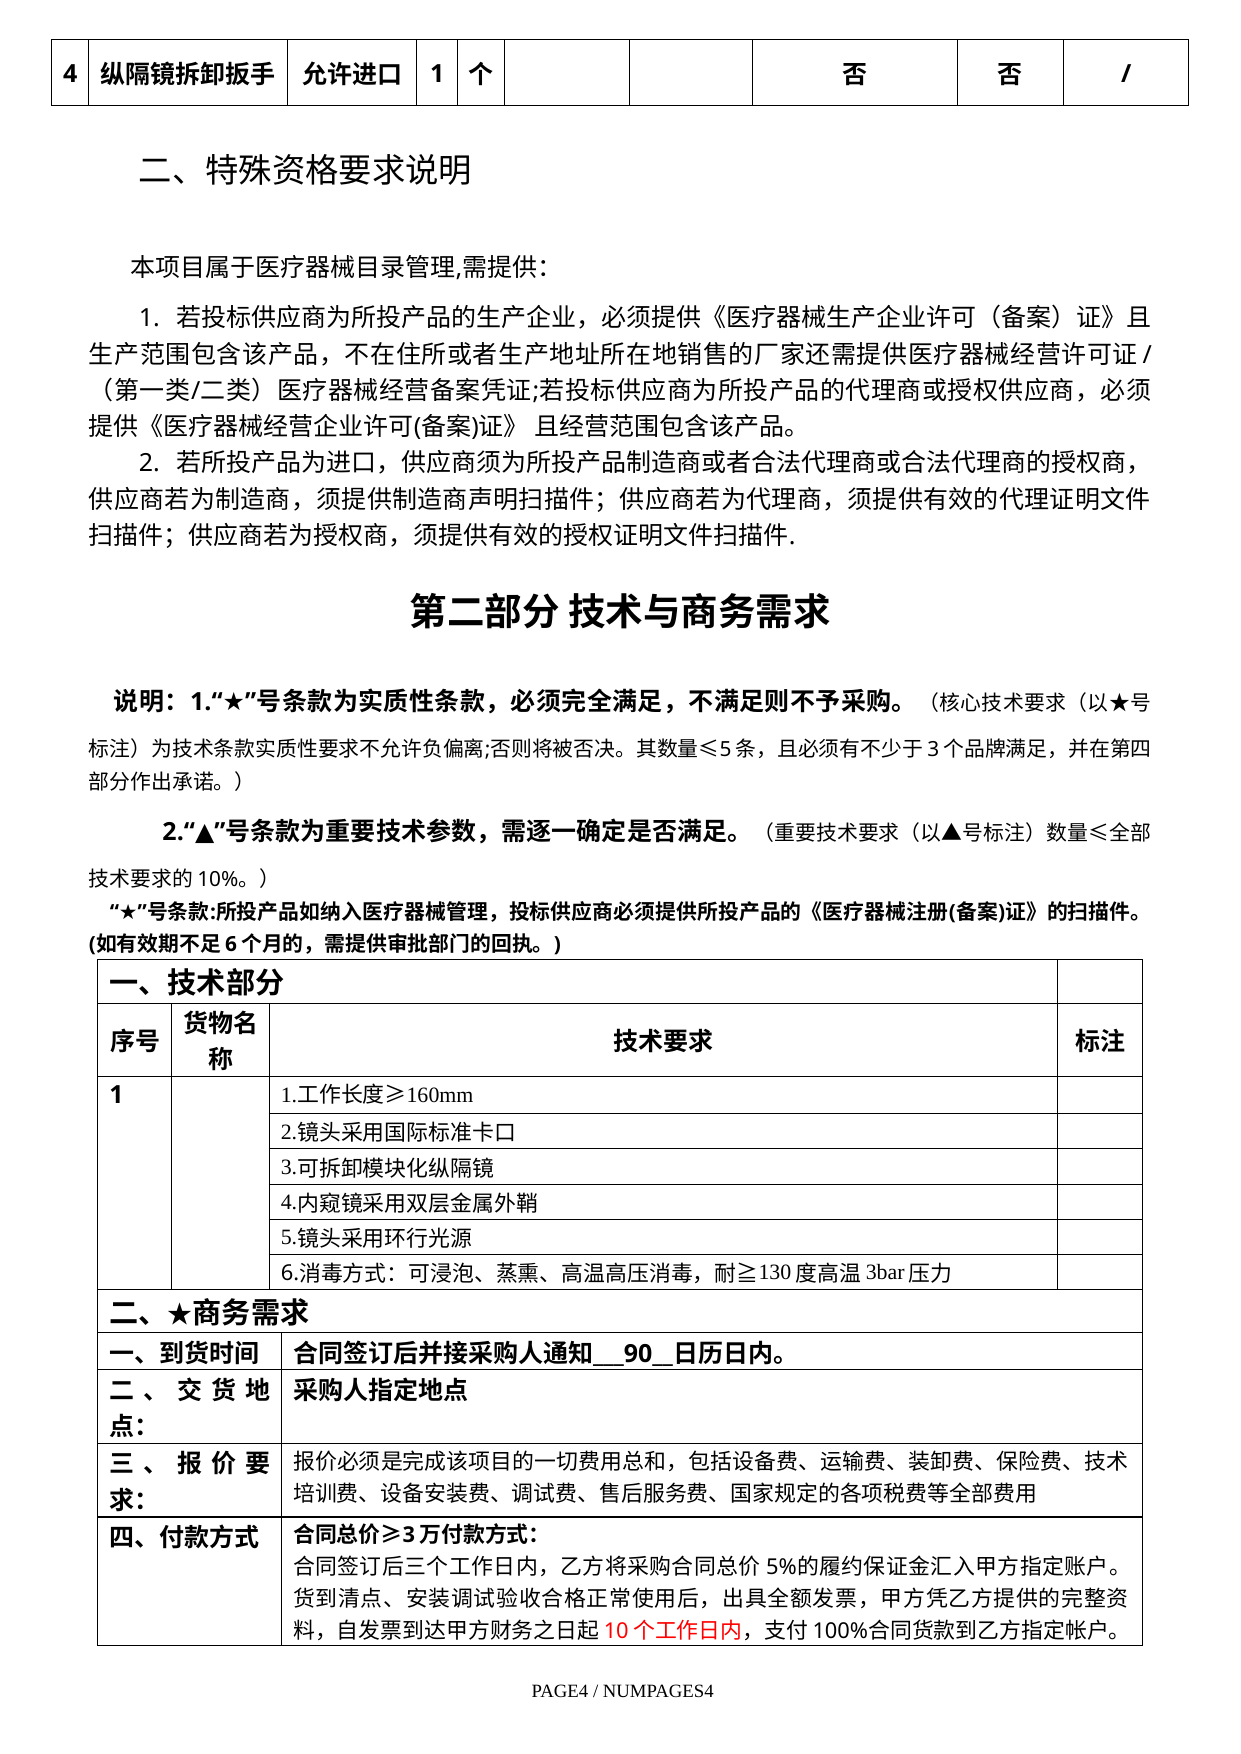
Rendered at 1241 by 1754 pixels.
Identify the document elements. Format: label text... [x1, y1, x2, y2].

table_cell 货物名称 [172, 1004, 269, 1076]
table_cell [1058, 1114, 1142, 1148]
table_cell 技术要求 [270, 1004, 1057, 1076]
table_cell 采购人指定地点 [282, 1370, 1142, 1443]
list 若所投产品为进口，供应商须为所投产品制造商或者合法代理商或合法代理商的授权商，供应商若为制造商，须提供制造商声明扫描件；供应商若为代理商，须提供有效的代理证明文件扫描件；供应商若为授权商，须提供有效的授权证明文件扫描件. [89, 443, 1152, 552]
table_cell 3.可拆卸模块化纵隔镜 [270, 1149, 1057, 1183]
table_cell [1058, 1077, 1142, 1113]
table_cell 1 [417, 40, 457, 105]
list 若投标供应商为所投产品的生产企业，必须提供《医疗器械生产企业许可（备案）证》且生产范围包含该产品，不在住所或者生产地址所在地销售的厂家还需提供医疗器械经营许可证/（第一类/二类）医疗器械经营备案凭证;若投标供应商为所投产品的代理商或授权供应商，必须提供《医疗器械经营企业许可(备案)证》 且经营范围包含该产品。 [89, 298, 1152, 443]
list 技术与商务需求 [89, 577, 1152, 642]
table_cell 纵隔镜拆卸扳手 [89, 40, 287, 105]
text 说明：1.“★”号条款为实质性条款，必须完全满足，不满足则不予采购。（核心技术要求（以★号标注）为技术条款实质性要求不允许负偏离;否则将被否决。其数量≤5条，且必须有不少于3个品牌满足，并在第四部分作出承诺。） [89, 667, 1152, 797]
table_cell 标注 [1058, 1004, 1142, 1076]
table_cell 二、★商务需求 [98, 1290, 1142, 1332]
table_cell 2.镜头采用国际标准卡口 [270, 1114, 1057, 1148]
table_cell 三、报价要求： [98, 1444, 281, 1516]
table_header [1058, 960, 1142, 1002]
text “★”号条款:所投产品如纳入医疗器械管理，投标供应商必须提供所投产品的《医疗器械注册(备案)证》的扫描件。(如有效期不足6个月的，需提供审批部门的回执。) [89, 894, 1152, 959]
table_cell 合同签订后并接采购人通知___90__日历日内。 [282, 1333, 1142, 1369]
text 二、特殊资格要求说明 [89, 136, 1152, 201]
table_cell 报价必须是完成该项目的一切费用总和，包括设备费、运输费、装卸费、保险费、技术培训费、设备安装费、调试费、售后服务费、国家规定的各项税费等全部费用 [282, 1444, 1142, 1516]
table_cell 四、付款方式 [98, 1518, 281, 1644]
table_cell / [1064, 40, 1188, 105]
table_cell [172, 1077, 269, 1289]
table_cell 一、到货时间 [98, 1333, 281, 1369]
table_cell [282, 1518, 1142, 1644]
table_cell [1058, 1220, 1142, 1254]
table_cell 1.工作长度≥160mm [270, 1077, 1057, 1113]
table_cell [1058, 1149, 1142, 1183]
list 本项目属于医疗器械目录管理,需提供： [130, 233, 1152, 298]
table_cell 允许进口 [288, 40, 416, 105]
table_cell 4.内窥镜采用双层金属外鞘 [270, 1185, 1057, 1218]
table_header 一、技术部分 [98, 960, 1057, 1002]
text 2.“▲”号条款为重要技术参数，需逐一确定是否满足。（重要技术要求（以▲号标注）数量≤全部技术要求的10%。） [89, 797, 1152, 894]
table_cell 5.镜头采用环行光源 [270, 1220, 1057, 1254]
table_cell [1058, 1255, 1142, 1289]
table_cell 6.消毒方式：可浸泡、蒸熏、高温高压消毒，耐≧130度高温3bar压力 [270, 1255, 1057, 1289]
table_cell 个 [458, 40, 504, 105]
table_cell 1 [98, 1077, 171, 1289]
table_cell 二、交货地点： [98, 1370, 281, 1443]
table_cell 否 [753, 40, 957, 105]
table_cell 4 [52, 40, 88, 105]
table_cell [1058, 1185, 1142, 1218]
table_cell 序号 [98, 1004, 171, 1076]
table_cell 否 [958, 40, 1063, 105]
